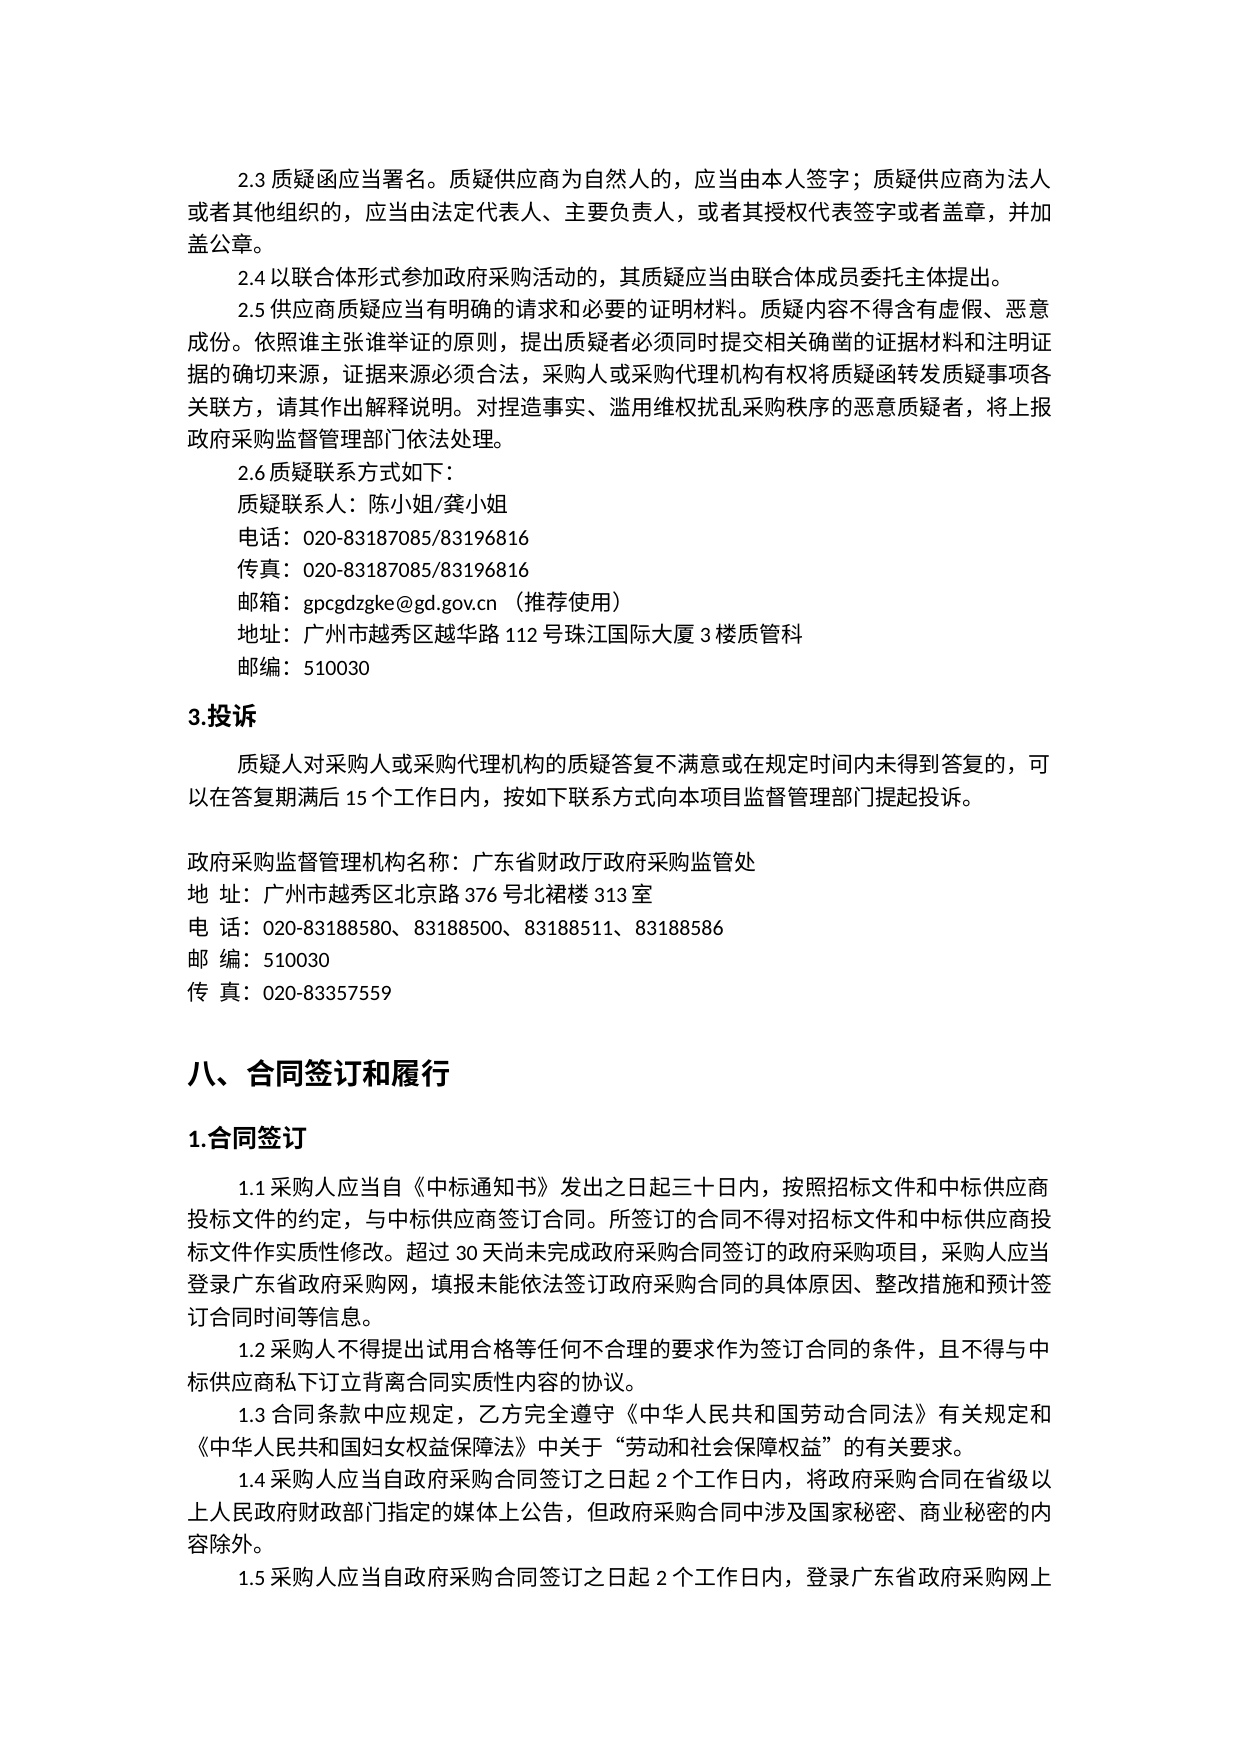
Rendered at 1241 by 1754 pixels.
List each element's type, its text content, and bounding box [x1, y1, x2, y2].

text 电 话：020-83188580、83188500、83188511、83188586 [187, 909, 1053, 942]
text 质疑联系人：陈小姐/龚小姐 [187, 487, 1053, 519]
text 地 址：广州市越秀区北京路376号北裙楼313室 [187, 877, 1053, 909]
text 1.1采购人应当自《中标通知书》发出之日起三十日内，按照招标文件和中标供应商投标文件的约定，与中标供应商签订合同。所签订的合同不得对招标文件和中标供应商投标文件作实质性修改。超过30天尚未完成政府采购合同签订的政府采购项目，采购人应当登录广东省政府采购网，填报未能依法签订政府采购合同的具体原因、整改措施和预计签订合同时间等信息。 [187, 1169, 1053, 1332]
text 八、合同签订和履行 [187, 1039, 1053, 1104]
text 1.3合同条款中应规定，乙方完全遵守《中华人民共和国劳动合同法》有关规定和《中华人民共和国妇女权益保障法》中关于“劳动和社会保障权益”的有关要求。 [187, 1397, 1053, 1462]
text 2.4以联合体形式参加政府采购活动的，其质疑应当由联合体成员委托主体提出。 [187, 259, 1053, 292]
text 传真：020-83187085/83196816 [187, 552, 1053, 584]
text 邮编：510030 [187, 649, 1053, 682]
text 2.6质疑联系方式如下： [187, 454, 1053, 487]
text 地址：广州市越秀区越华路112号珠江国际大厦3楼质管科 [187, 617, 1053, 649]
text 电话：020-83187085/83196816 [187, 519, 1053, 552]
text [187, 1559, 1053, 1592]
text 1.4采购人应当自政府采购合同签订之日起2个工作日内，将政府采购合同在省级以上人民政府财政部门指定的媒体上公告，但政府采购合同中涉及国家秘密、商业秘密的内容除外。 [187, 1462, 1053, 1559]
text 3.投诉 [187, 682, 1053, 747]
text 1.合同签订 [187, 1104, 1053, 1169]
text 邮箱：gpcgdzgke@gd.gov.cn （推荐使用） [187, 584, 1053, 617]
text 2.5供应商质疑应当有明确的请求和必要的证明材料。质疑内容不得含有虚假、恶意成份。依照谁主张谁举证的原则，提出质疑者必须同时提交相关确凿的证据材料和注明证据的确切来源，证据来源必须合法，采购人或采购代理机构有权将质疑函转发质疑事项各关联方，请其作出解释说明。对捏造事实、滥用维权扰乱采购秩序的恶意质疑者，将上报政府采购监督管理部门依法处理。 [187, 292, 1053, 454]
text 政府采购监督管理机构名称：广东省财政厅政府采购监管处 [187, 844, 1053, 877]
text 2.3 质疑函应当署名。质疑供应商为自然人的，应当由本人签字；质疑供应商为法人或者其他组织的，应当由法定代表人、主要负责人，或者其授权代表签字或者盖章，并加盖公章。 [187, 162, 1053, 259]
text 传 真：020-83357559 [187, 974, 1053, 1007]
text 1.2采购人不得提出试用合格等任何不合理的要求作为签订合同的条件，且不得与中标供应商私下订立背离合同实质性内容的协议。 [187, 1332, 1053, 1397]
text 邮 编：510030 [187, 942, 1053, 974]
text 质疑人对采购人或采购代理机构的质疑答复不满意或在规定时间内未得到答复的，可以在答复期满后15个工作日内，按如下联系方式向本项目监督管理部门提起投诉。 [187, 747, 1053, 812]
